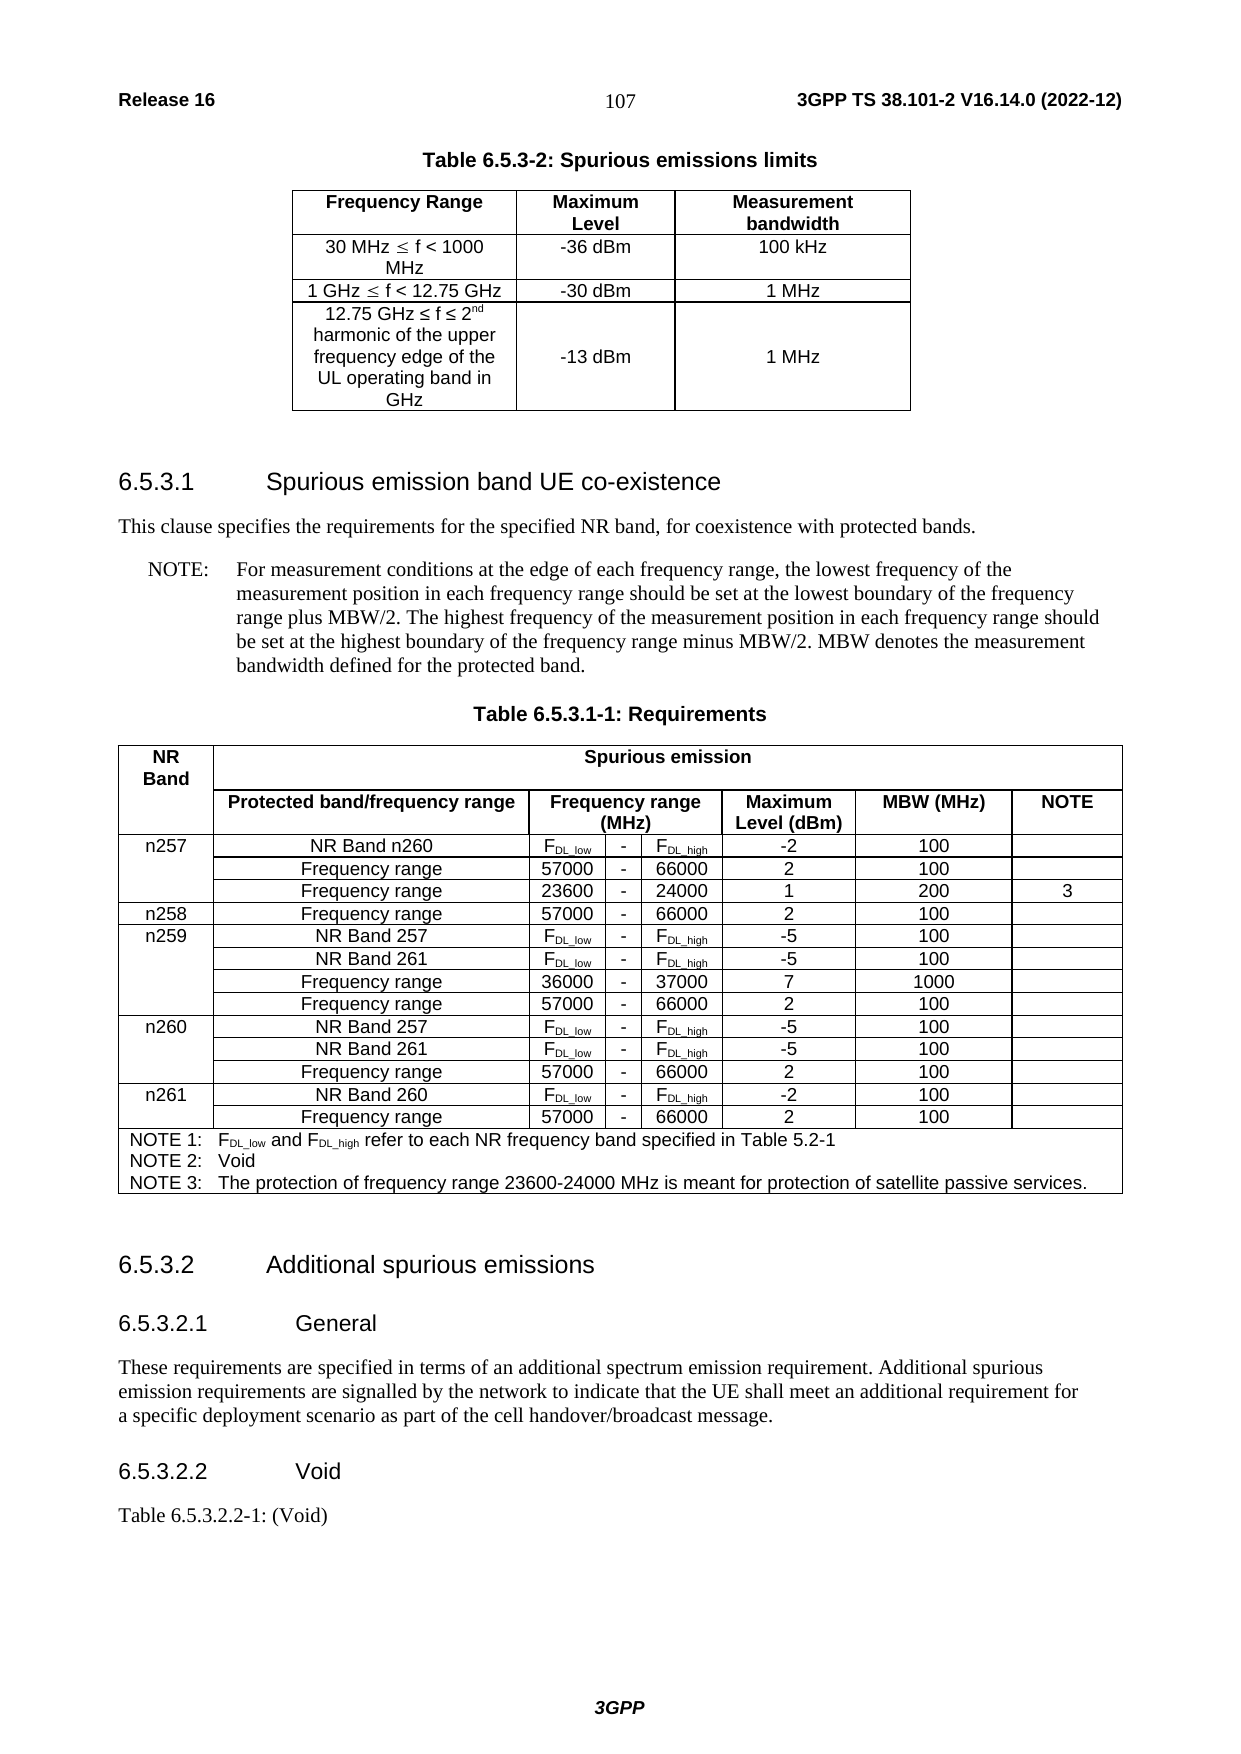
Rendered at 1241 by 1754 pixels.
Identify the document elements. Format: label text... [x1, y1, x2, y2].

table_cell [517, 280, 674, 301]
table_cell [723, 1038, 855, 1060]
text NOTE: For measurement conditions at the edge of each frequency range, the lowest frequency of the measurement position in each frequency range should be set at the lowest boundary of the frequency range plus MBW/2. The highest frequency of the measurement position in each frequency range should be set at the highest boundary of the frequency range minus MBW/2. MBW denotes the measurement bandwidth defined for the protected band. [148, 557, 1122, 677]
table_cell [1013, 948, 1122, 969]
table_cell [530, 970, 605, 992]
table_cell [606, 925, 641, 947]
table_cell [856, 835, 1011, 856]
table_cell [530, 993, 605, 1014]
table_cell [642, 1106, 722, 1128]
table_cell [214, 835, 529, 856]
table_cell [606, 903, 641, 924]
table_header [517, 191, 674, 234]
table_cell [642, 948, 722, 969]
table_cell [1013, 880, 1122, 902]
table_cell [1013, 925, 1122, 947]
text Table 6.5.3-2: Spurious emissions limits [118, 147, 1122, 171]
text This clause specifies the requirements for the specified NR band, for coexistence with protected bands. [118, 514, 1122, 538]
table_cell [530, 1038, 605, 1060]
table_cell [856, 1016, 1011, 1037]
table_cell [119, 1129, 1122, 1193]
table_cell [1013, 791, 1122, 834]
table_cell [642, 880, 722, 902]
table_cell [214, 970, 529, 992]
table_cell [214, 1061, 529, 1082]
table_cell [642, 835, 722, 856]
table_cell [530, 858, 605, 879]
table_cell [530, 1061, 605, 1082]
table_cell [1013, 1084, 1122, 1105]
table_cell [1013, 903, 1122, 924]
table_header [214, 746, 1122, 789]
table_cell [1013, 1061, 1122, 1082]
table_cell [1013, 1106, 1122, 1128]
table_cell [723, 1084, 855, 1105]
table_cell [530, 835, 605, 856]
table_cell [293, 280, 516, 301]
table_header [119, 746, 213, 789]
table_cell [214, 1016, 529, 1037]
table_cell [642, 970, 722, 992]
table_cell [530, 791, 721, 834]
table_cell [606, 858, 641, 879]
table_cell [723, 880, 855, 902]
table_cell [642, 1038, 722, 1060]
subtitle 6.5.3.2 Additional spurious emissions [118, 1250, 1122, 1278]
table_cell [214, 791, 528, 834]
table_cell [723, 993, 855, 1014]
subtitle 6.5.3.1 Spurious emission band UE co-existence [118, 467, 1122, 495]
text emission requirements are signalled by the network to indicate that the UE shall meet an additional requirement for [118, 1379, 1122, 1403]
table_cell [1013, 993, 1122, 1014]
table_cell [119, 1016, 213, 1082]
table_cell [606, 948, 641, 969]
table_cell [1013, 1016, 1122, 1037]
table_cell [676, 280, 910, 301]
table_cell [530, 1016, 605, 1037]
text Table 6.5.3.1-1: Requirements [118, 702, 1122, 726]
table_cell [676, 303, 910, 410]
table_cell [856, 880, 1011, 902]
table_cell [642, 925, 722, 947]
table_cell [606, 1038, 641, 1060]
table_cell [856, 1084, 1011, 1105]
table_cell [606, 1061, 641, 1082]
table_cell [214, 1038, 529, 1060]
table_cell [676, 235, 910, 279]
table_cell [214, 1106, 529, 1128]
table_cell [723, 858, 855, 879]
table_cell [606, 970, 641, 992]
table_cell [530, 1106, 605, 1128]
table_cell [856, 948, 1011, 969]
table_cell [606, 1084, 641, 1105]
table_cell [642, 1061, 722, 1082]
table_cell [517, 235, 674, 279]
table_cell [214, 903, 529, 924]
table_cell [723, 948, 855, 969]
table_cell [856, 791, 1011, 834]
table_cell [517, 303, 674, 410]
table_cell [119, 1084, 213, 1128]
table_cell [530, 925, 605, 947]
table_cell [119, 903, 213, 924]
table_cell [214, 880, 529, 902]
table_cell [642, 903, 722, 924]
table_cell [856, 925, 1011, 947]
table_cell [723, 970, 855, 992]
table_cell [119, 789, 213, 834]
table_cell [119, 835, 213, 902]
text Table 6.5.3.2.2-1: (Void) [118, 1503, 1122, 1527]
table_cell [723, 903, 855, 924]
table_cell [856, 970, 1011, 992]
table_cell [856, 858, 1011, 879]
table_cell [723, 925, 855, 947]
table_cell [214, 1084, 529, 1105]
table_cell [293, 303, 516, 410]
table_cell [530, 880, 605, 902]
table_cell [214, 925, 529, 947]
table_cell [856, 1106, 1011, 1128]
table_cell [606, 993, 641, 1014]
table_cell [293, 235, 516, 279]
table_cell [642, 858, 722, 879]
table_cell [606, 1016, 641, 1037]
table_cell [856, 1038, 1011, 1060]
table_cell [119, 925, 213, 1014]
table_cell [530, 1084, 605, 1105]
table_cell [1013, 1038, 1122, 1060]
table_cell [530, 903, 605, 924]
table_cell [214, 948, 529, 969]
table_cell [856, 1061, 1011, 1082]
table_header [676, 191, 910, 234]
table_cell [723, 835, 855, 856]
text a specific deployment scenario as part of the cell handover/broadcast message. [118, 1403, 1122, 1427]
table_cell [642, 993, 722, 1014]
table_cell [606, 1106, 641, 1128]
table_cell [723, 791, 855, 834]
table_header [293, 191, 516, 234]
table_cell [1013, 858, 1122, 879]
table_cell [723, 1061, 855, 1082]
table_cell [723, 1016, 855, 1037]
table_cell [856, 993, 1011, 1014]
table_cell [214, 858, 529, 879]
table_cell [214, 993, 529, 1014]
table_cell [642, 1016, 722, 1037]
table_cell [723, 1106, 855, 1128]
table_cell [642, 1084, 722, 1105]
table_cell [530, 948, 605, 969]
subtitle 6.5.3.2.1 General [118, 1310, 1122, 1336]
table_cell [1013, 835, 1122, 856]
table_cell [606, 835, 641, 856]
subtitle 6.5.3.2.2 Void [118, 1458, 1122, 1484]
text These requirements are specified in terms of an additional spectrum emission requirement. Additional spurious [118, 1355, 1122, 1379]
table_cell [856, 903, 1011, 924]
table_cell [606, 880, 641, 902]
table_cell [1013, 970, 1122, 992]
